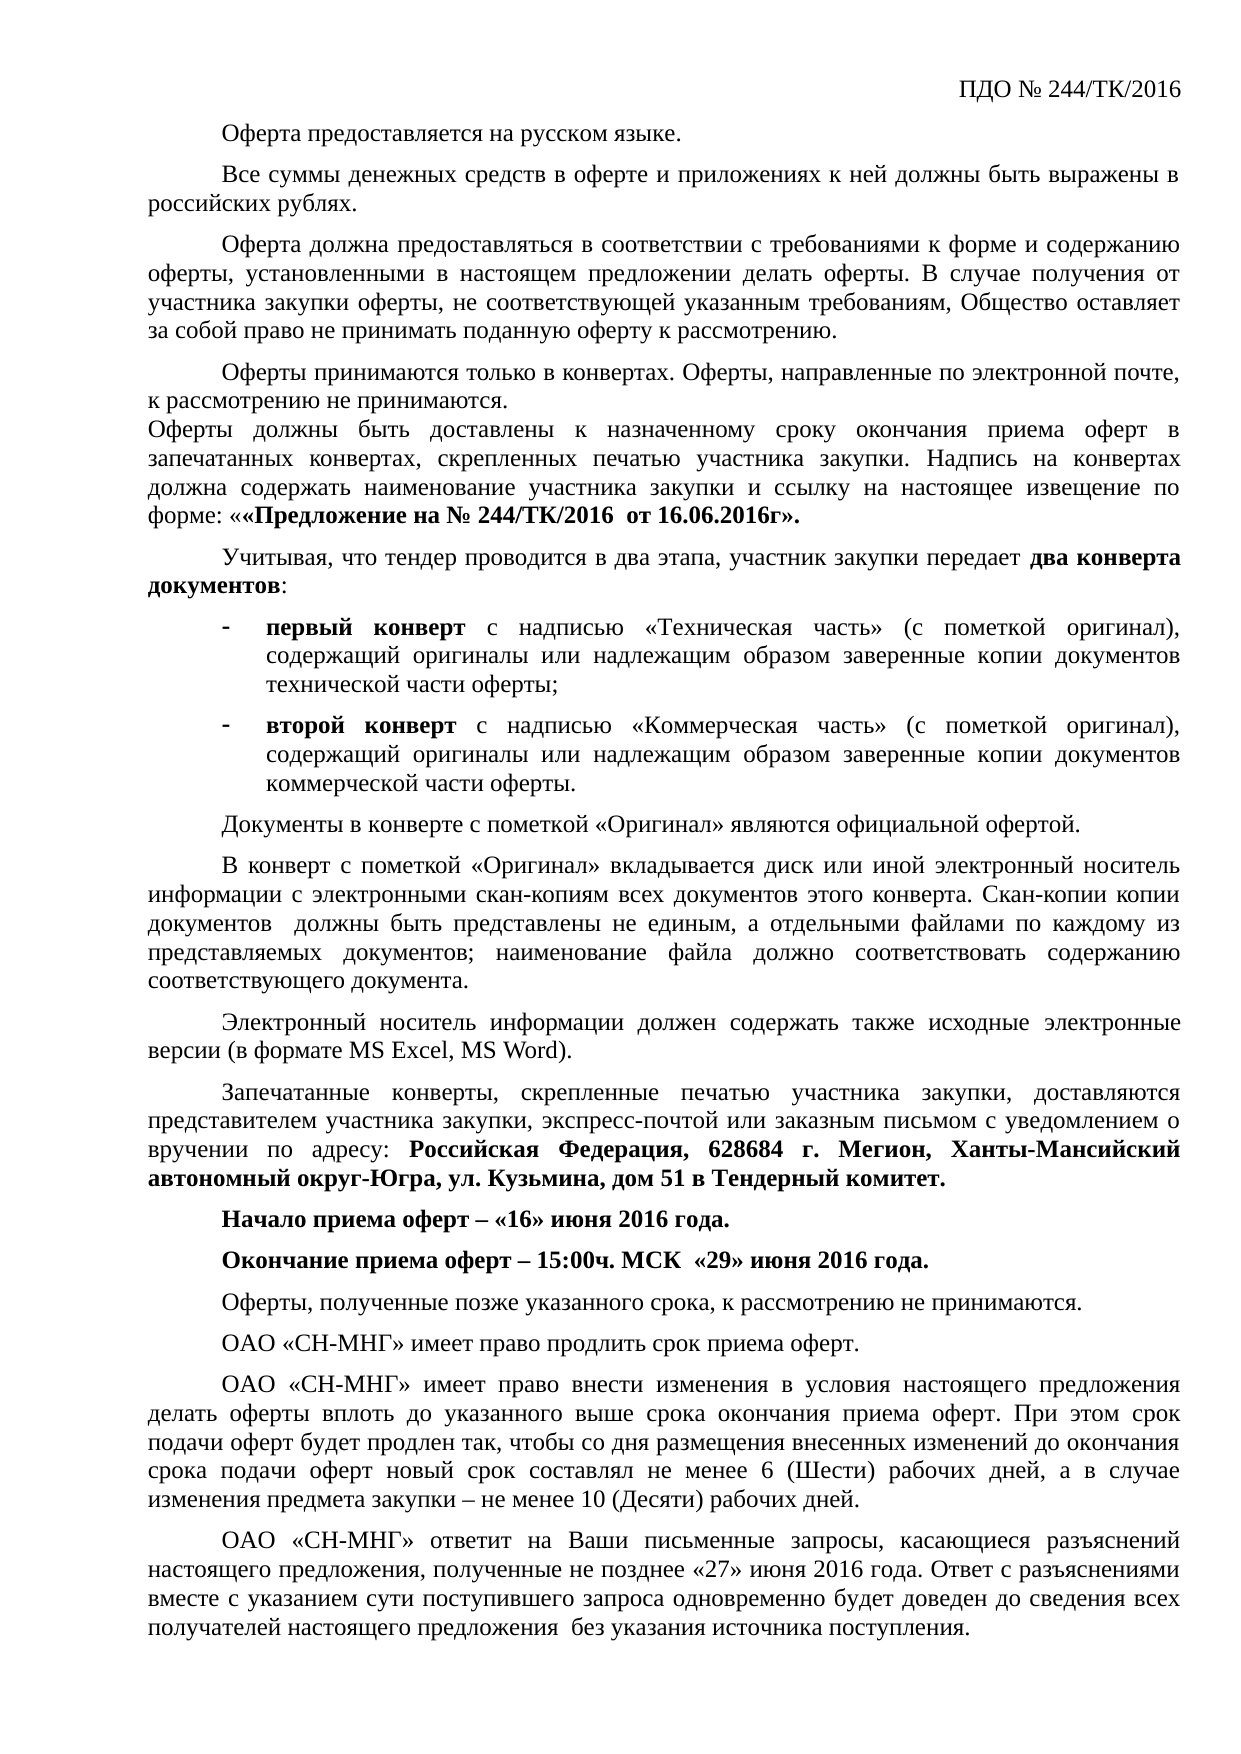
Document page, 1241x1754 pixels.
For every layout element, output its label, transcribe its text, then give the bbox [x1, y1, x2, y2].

text Оферты должны быть доставлены к назначенному сроку окончания приема оферт в запечатанных конвертах, скрепленных печатью участника закупки. Надпись на конвертах должна содержать наименование участника закупки и ссылку на настоящее извещение по форме: ««Предложение на № 244/ТК/2016 от 16.06.2016г». [148, 414, 1181, 529]
text ОАО «СН-МНГ» имеет право внести изменения в условия настоящего предложения делать оферты вплоть до указанного выше срока окончания приема оферт. При этом срок подачи оферт будет продлен так, чтобы со дня размещения внесенных изменений до окончания срока подачи оферт новый срок составлял не менее 6 (Шести) рабочих дней, а в случае изменения предмета закупки – не менее 10 (Десяти) рабочих дней. [148, 1369, 1181, 1513]
text Документы в конверте с пометкой «Оригинал» являются официальной офертой. [148, 809, 1181, 838]
text В конверт с пометкой «Оригинал» вкладывается диск или иной электронный носитель информации с электронными скан-копиям всех документов этого конверта. Скан-копии копии документов должны быть представлены не единым, а отдельными файлами по каждому из представляемых документов; наименование файла должно соответствовать содержанию соответствующего документа. [148, 851, 1181, 994]
text ОАО «СН-МНГ» имеет право продлить срок приема оферт. [148, 1328, 1181, 1357]
text Оферта должна предоставляться в соответствии с требованиями к форме и содержанию оферты, установленными в настоящем предложении делать оферты. В случае получения от участника закупки оферты, не соответствующей указанным требованиям, Общество оставляет за собой право не принимать поданную оферту к рассмотрению. [148, 229, 1181, 344]
text Оферты, полученные позже указанного срока, к рассмотрению не принимаются. [148, 1287, 1181, 1316]
text Начало приема оферт – «16» июня 2016 года. [221, 1204, 1181, 1233]
text Запечатанные конверты, скрепленные печатью участника закупки, доставляются представителем участника закупки, экспресс-почтой или заказным письмом с уведомлением о вручении по адресу: Российская Федерация, 628684 г. Мегион, Ханты-Мансийский автономный округ-Югра, ул. Кузьмина, дом 51 в Тендерный комитет. [148, 1077, 1181, 1192]
text Оферта предоставляется на русском языке. [148, 118, 1181, 147]
text Электронный носитель информации должен содержать также исходные электронные версии (в формате MS Excel, MS Word). [148, 1007, 1181, 1064]
text Окончание приема оферт – 15:00ч. МСК «29» июня 2016 года. [221, 1246, 1181, 1274]
text Учитывая, что тендер проводится в два этапа, участник закупки передает два конверта документов: [148, 542, 1181, 599]
text ОАО «СН-МНГ» ответит на Ваши письменные запросы, касающиеся разъяснений настоящего предложения, полученные не позднее «27» июня 2016 года. Ответ с разъяснениями вместе с указанием сути поступившего запроса одновременно будет доведен до сведения всех получателей настоящего предложения без указания источника поступления. [148, 1526, 1181, 1641]
list второй конверт с надписью «Коммерческая часть» (с пометкой оригинал), содержащий оригиналы или надлежащим образом заверенные копии документов коммерческой части оферты. [222, 711, 1181, 797]
text Оферты принимаются только в конвертах. Оферты, направленные по электронной почте, к рассмотрению не принимаются. [148, 357, 1181, 414]
list первый конверт с надписью «Техническая часть» (с пометкой оригинал), содержащий оригиналы или надлежащим образом заверенные копии документов технической части оферты; [222, 612, 1181, 698]
text Все суммы денежных средств в оферте и приложениях к ней должны быть выражены в российских рублях. [148, 159, 1181, 217]
